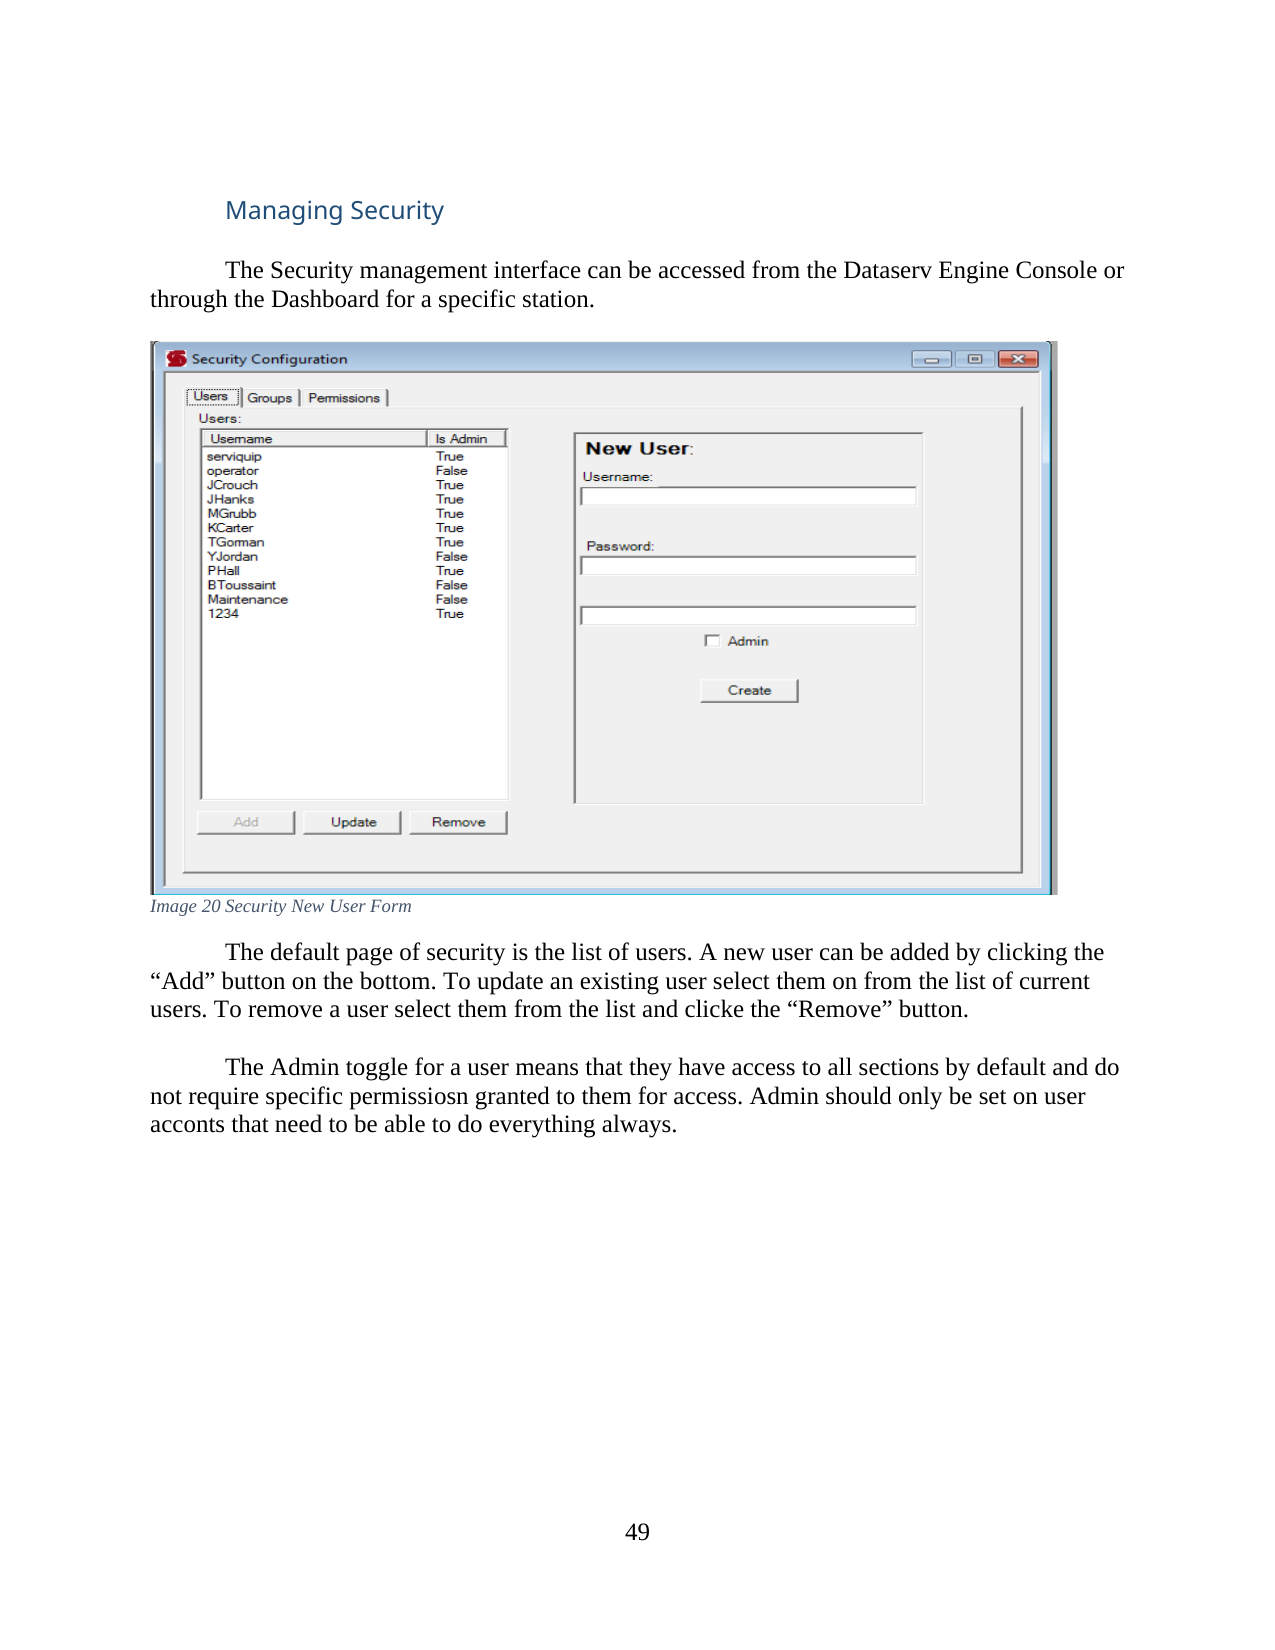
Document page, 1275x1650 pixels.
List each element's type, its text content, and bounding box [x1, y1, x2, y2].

text The default page of security is the list of users. A new user can be added by clicking the “Add” button on the bottom. To update an existing user select them on from the list of current users. To remove a user select them from the list and clicke the “Remove” button. [150, 937, 1125, 1023]
text The Security management interface can be accessed from the Dataserv Engine Console or through the Dashboard for a specific station. [150, 255, 1125, 313]
picture [150, 341, 1058, 895]
text Image 20 Security New User Form [150, 894, 1125, 916]
subtitle Managing Security [225, 192, 1125, 226]
text The Admin toggle for a user means that they have access to all sections by default and do not require specific permissiosn granted to them for access. Admin should only be set on user acconts that need to be able to do everything always. [150, 1052, 1125, 1138]
